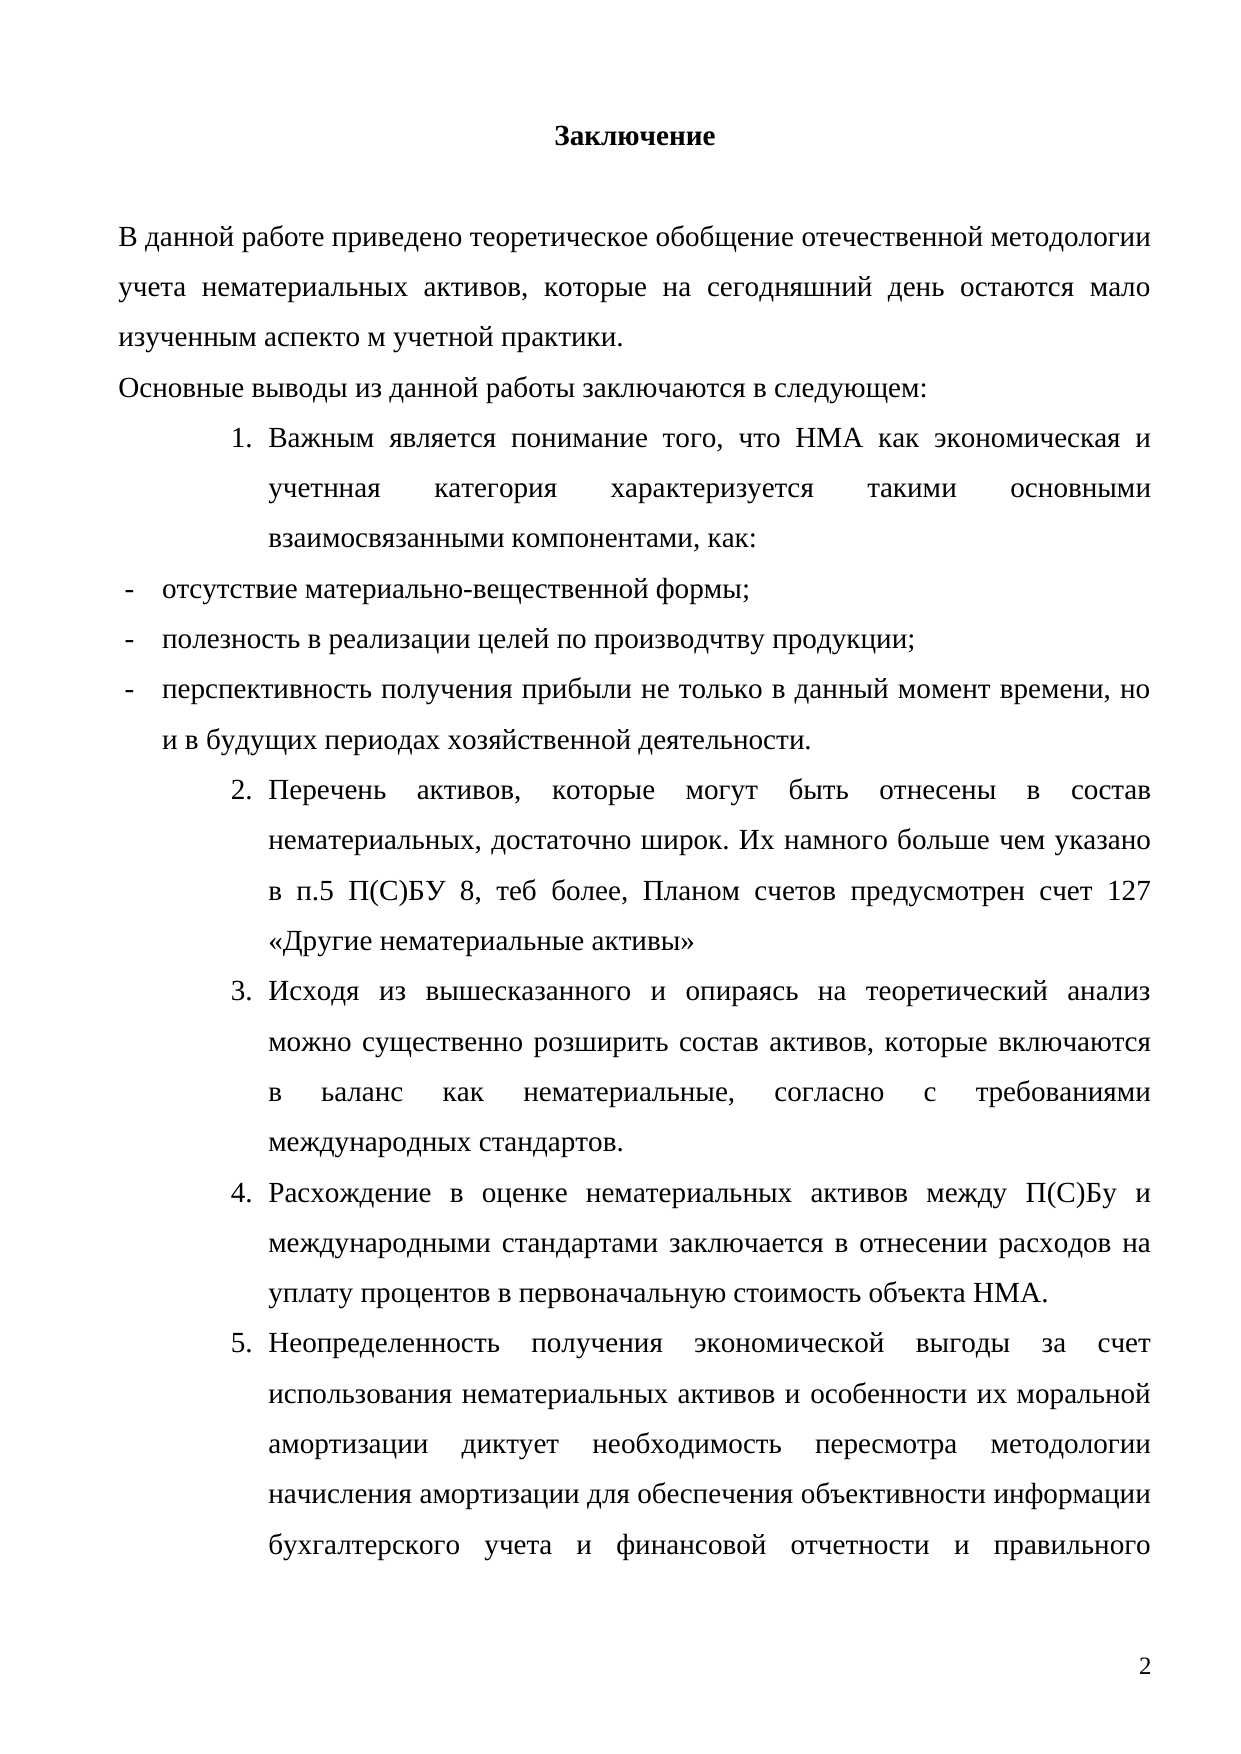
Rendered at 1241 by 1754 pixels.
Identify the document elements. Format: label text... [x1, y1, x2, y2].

list Перечень активов, которые могут быть отнесены в состав нематериальных, достаточно широк. Их намного больше чем указано в п.5 П(С)БУ 8, теб более, Планом счетов предусмотрен счет 127 «Другие нематериальные активы» [231, 772, 1152, 957]
list отсутствие материально-вещественной формы; [124, 571, 1152, 604]
text Основные выводы из данной работы заключаются в следующем: [118, 370, 1152, 403]
text Заключение [118, 118, 1152, 152]
text В данной работе приведено теоретическое обобщение отечественной методологии учета нематериальных активов, которые на сегодняшний день остаются мало изученным аспекто м учетной практики. [118, 219, 1152, 353]
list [231, 1326, 1152, 1560]
list перспективность получения прибыли не только в данный момент времени, но и в будущих периодах хозяйственной деятельности. [124, 672, 1152, 755]
list полезность в реализации целей по производчтву продукции; [124, 621, 1152, 655]
list Расхождение в оценке нематериальных активов между П(С)Бу и международными стандартами заключается в отнесении расходов на уплату процентов в первоначальную стоимость объекта НМА. [231, 1175, 1152, 1309]
list Важным является понимание того, что НМА как экономическая и учетнная категория характеризуется такими основными взаимосвязанными компонентами, как: [231, 420, 1152, 554]
list Исходя из вышесказанного и опираясь на теоретический анализ можно существенно розширить состав активов, которые включаются в ьаланс как нематериальные, согласно с требованиями международных стандартов. [231, 973, 1152, 1158]
